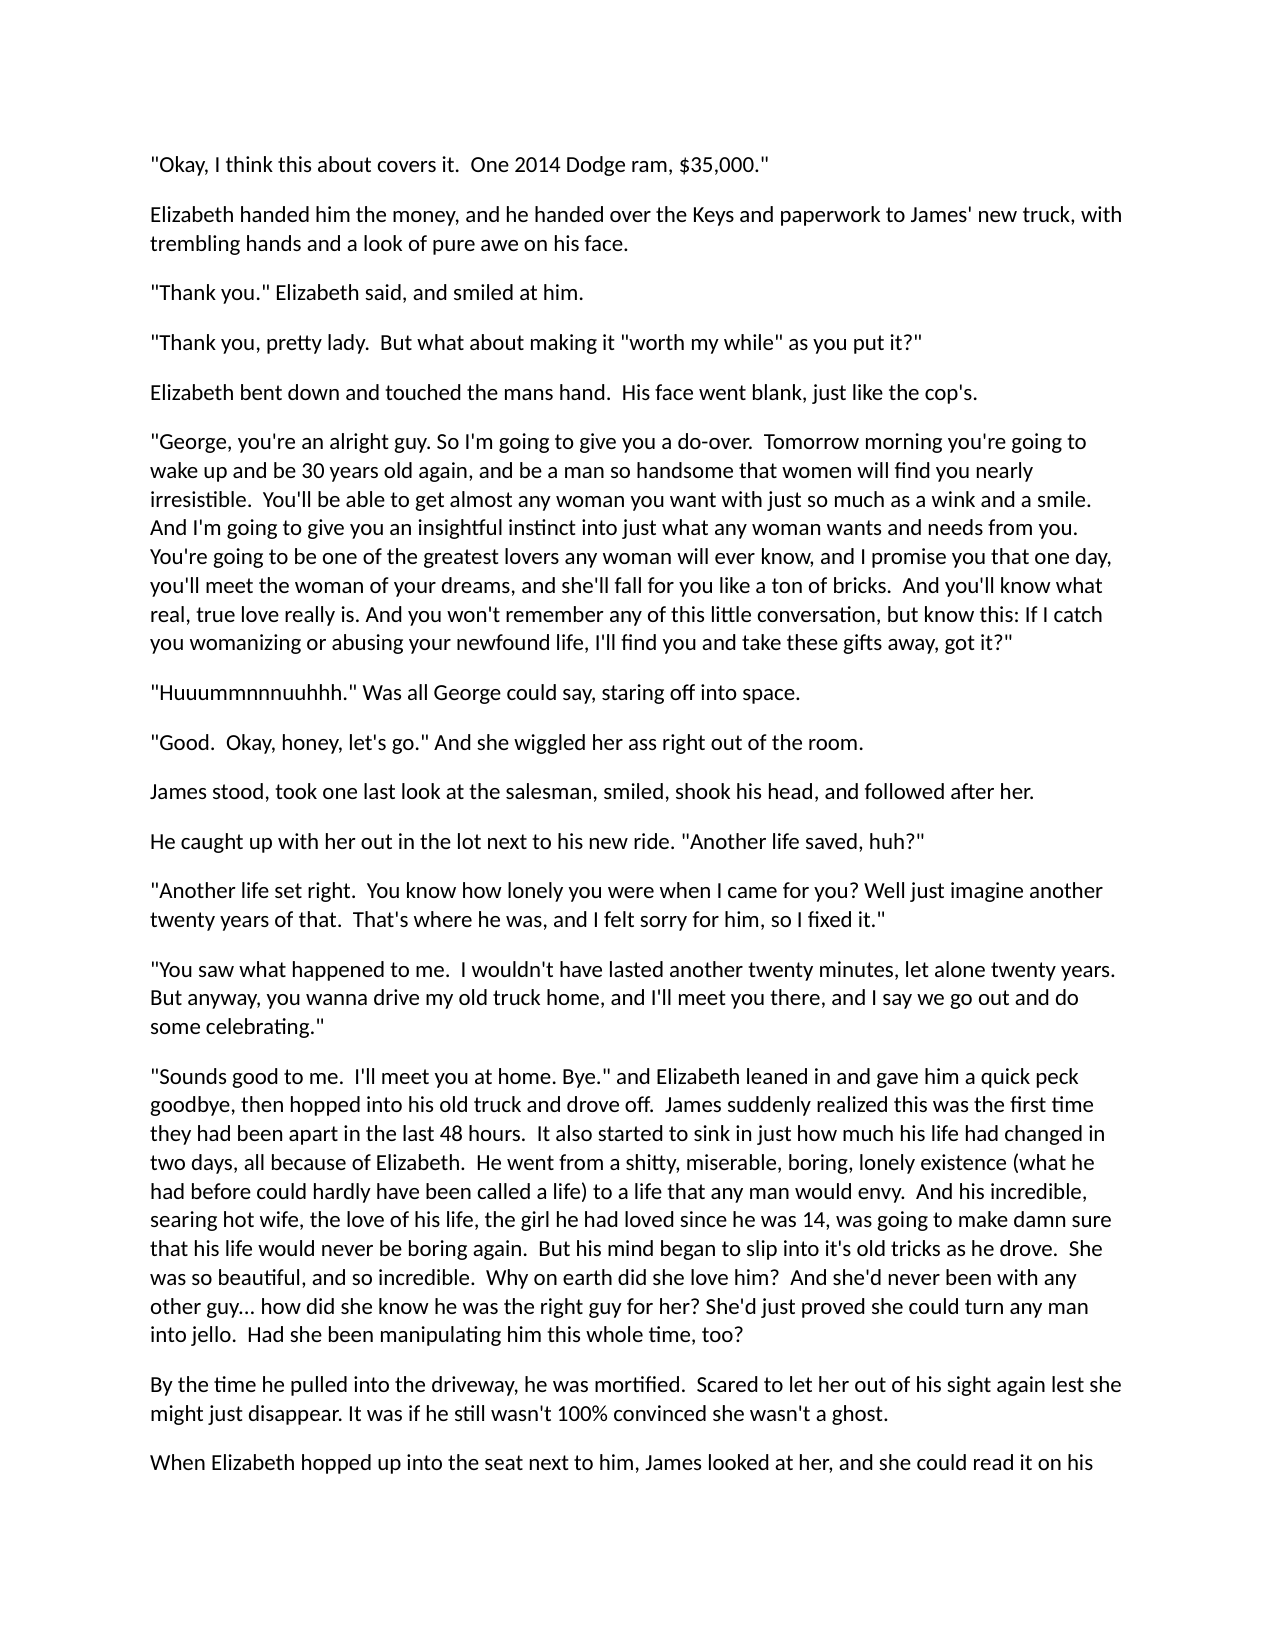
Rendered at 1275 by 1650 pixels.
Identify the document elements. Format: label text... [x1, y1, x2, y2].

text "Another life set right. You know how lonely you were when I came for you? Well just imagine another twenty years of that. That's where he was, and I felt sorry for him, so I fixed it." [150, 876, 1125, 933]
text James stood, took one last look at the salesman, smiled, shook his head, and followed after her. [150, 777, 1125, 805]
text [150, 1448, 1125, 1477]
text "Huuummnnnuuhhh." Was all George could say, staring off into space. [150, 677, 1125, 706]
text "George, you're an alright guy. So I'm going to give you a do-over. Tomorrow morning you're going to wake up and be 30 years old again, and be a man so handsome that women will find you nearly irresistible. You'll be able to get almost any woman you want with just so much as a wink and a smile. And I'm going to give you an insightful instinct into just what any woman wants and needs from you. You're going to be one of the greatest lovers any woman will ever know, and I promise you that one day, you'll meet the woman of your dreams, and she'll fall for you like a ton of bricks. And you'll know what real, true love really is. And you won't remember any of this little conversation, but know this: If I catch you womanizing or abusing your newfound life, I'll find you and take these gifts away, got it?" [150, 427, 1125, 657]
text "Thank you, pretty lady. But what about making it "worth my while" as you put it?" [150, 327, 1125, 356]
text "Sounds good to me. I'll meet you at home. Bye." and Elizabeth leaned in and gave him a quick peck goodbye, then hopped into his old truck and drove off. James suddenly realized this was the first time they had been apart in the last 48 hours. It also started to sink in just how much his life had changed in two days, all because of Elizabeth. He went from a shitty, miserable, boring, lonely existence (what he had before could hardly have been called a life) to a life that any man would envy. And his incredible, searing hot wife, the love of his life, the girl he had loved since he was 14, was going to make damn sure that his life would never be boring again. But his mind began to slip into it's old tricks as he drove. She was so beautiful, and so incredible. Why on earth did she love him? And she'd never been with any other guy... how did she know he was the right guy for her? She'd just proved she could turn any man into jello. Had she been manipulating him this whole time, too? [150, 1061, 1125, 1349]
text Elizabeth handed him the money, and he handed over the Keys and paperwork to James' new truck, with trembling hands and a look of pure awe on his face. [150, 199, 1125, 257]
text Elizabeth bent down and touched the mans hand. His face went blank, just like the cop's. [150, 377, 1125, 406]
text By the time he pulled into the driveway, he was mortified. Scared to let her out of his sight again lest she might just disappear. It was if he still wasn't 100% convinced she wasn't a ghost. [150, 1369, 1125, 1427]
text "Thank you." Elizabeth said, and smiled at him. [150, 278, 1125, 307]
text "Good. Okay, honey, let's go." And she wiggled her ass right out of the room. [150, 727, 1125, 756]
text "You saw what happened to me. I wouldn't have lasted another twenty minutes, let alone twenty years. But anyway, you wanna drive my old truck home, and I'll meet you there, and I say we go out and do some celebrating." [150, 954, 1125, 1040]
text "Okay, I think this about covers it. One 2014 Dodge ram, $35,000." [150, 150, 1125, 179]
text He caught up with her out in the lot next to his new ride. "Another life saved, huh?" [150, 826, 1125, 855]
